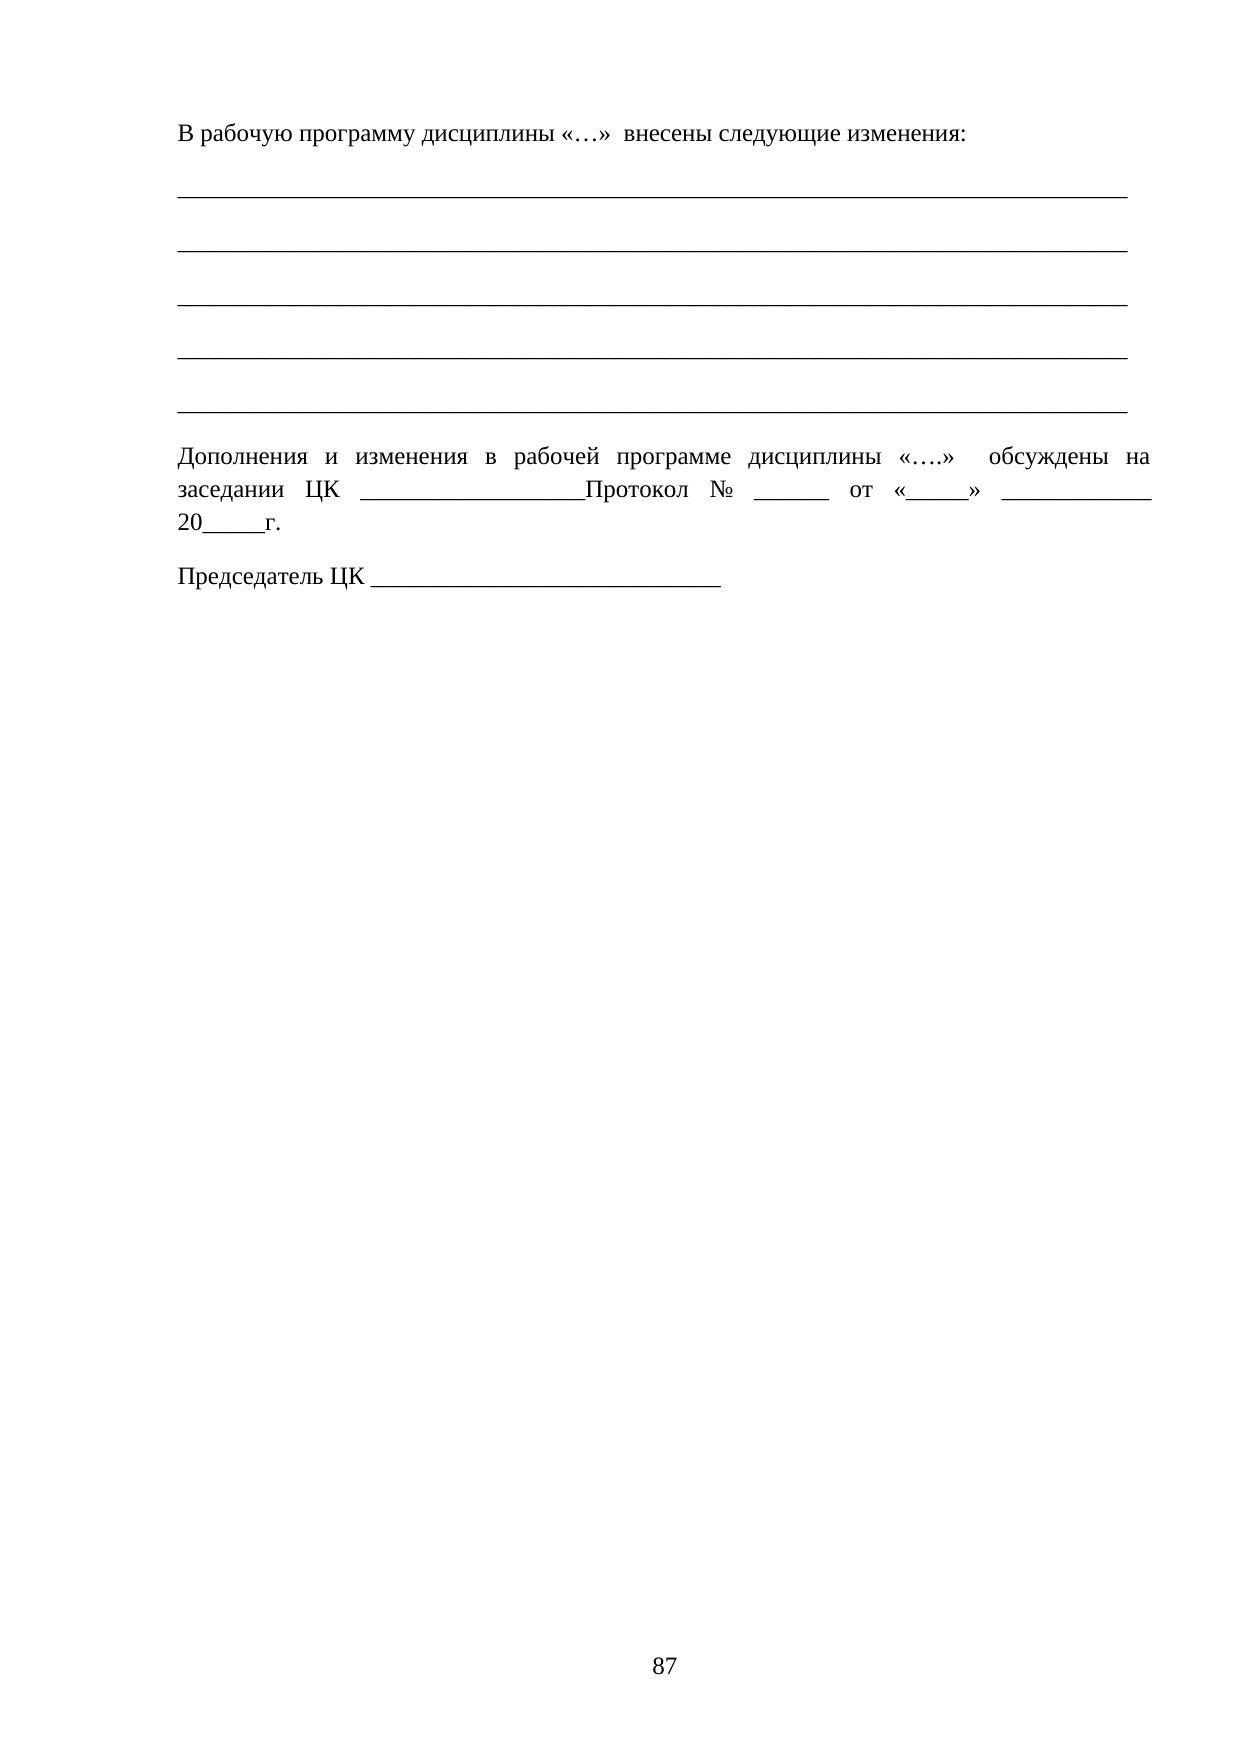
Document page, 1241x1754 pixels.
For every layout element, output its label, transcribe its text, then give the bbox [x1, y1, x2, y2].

text Председатель ЦК ____________________________ [177, 561, 1152, 590]
text ____________________________________________________________________________ [177, 280, 1152, 308]
text ____________________________________________________________________________ [177, 172, 1152, 201]
text ____________________________________________________________________________ [177, 387, 1152, 416]
text ____________________________________________________________________________ [177, 226, 1152, 254]
text Дополнения и изменения в рабочей программе дисциплины «….» обсуждены на заседании ЦК __________________Протокол № ______ от «_____» ____________ 20_____г. [177, 441, 1152, 536]
text ____________________________________________________________________________ [177, 333, 1152, 362]
text В рабочую программу дисциплины «…» внесены следующие изменения: [177, 118, 1152, 147]
